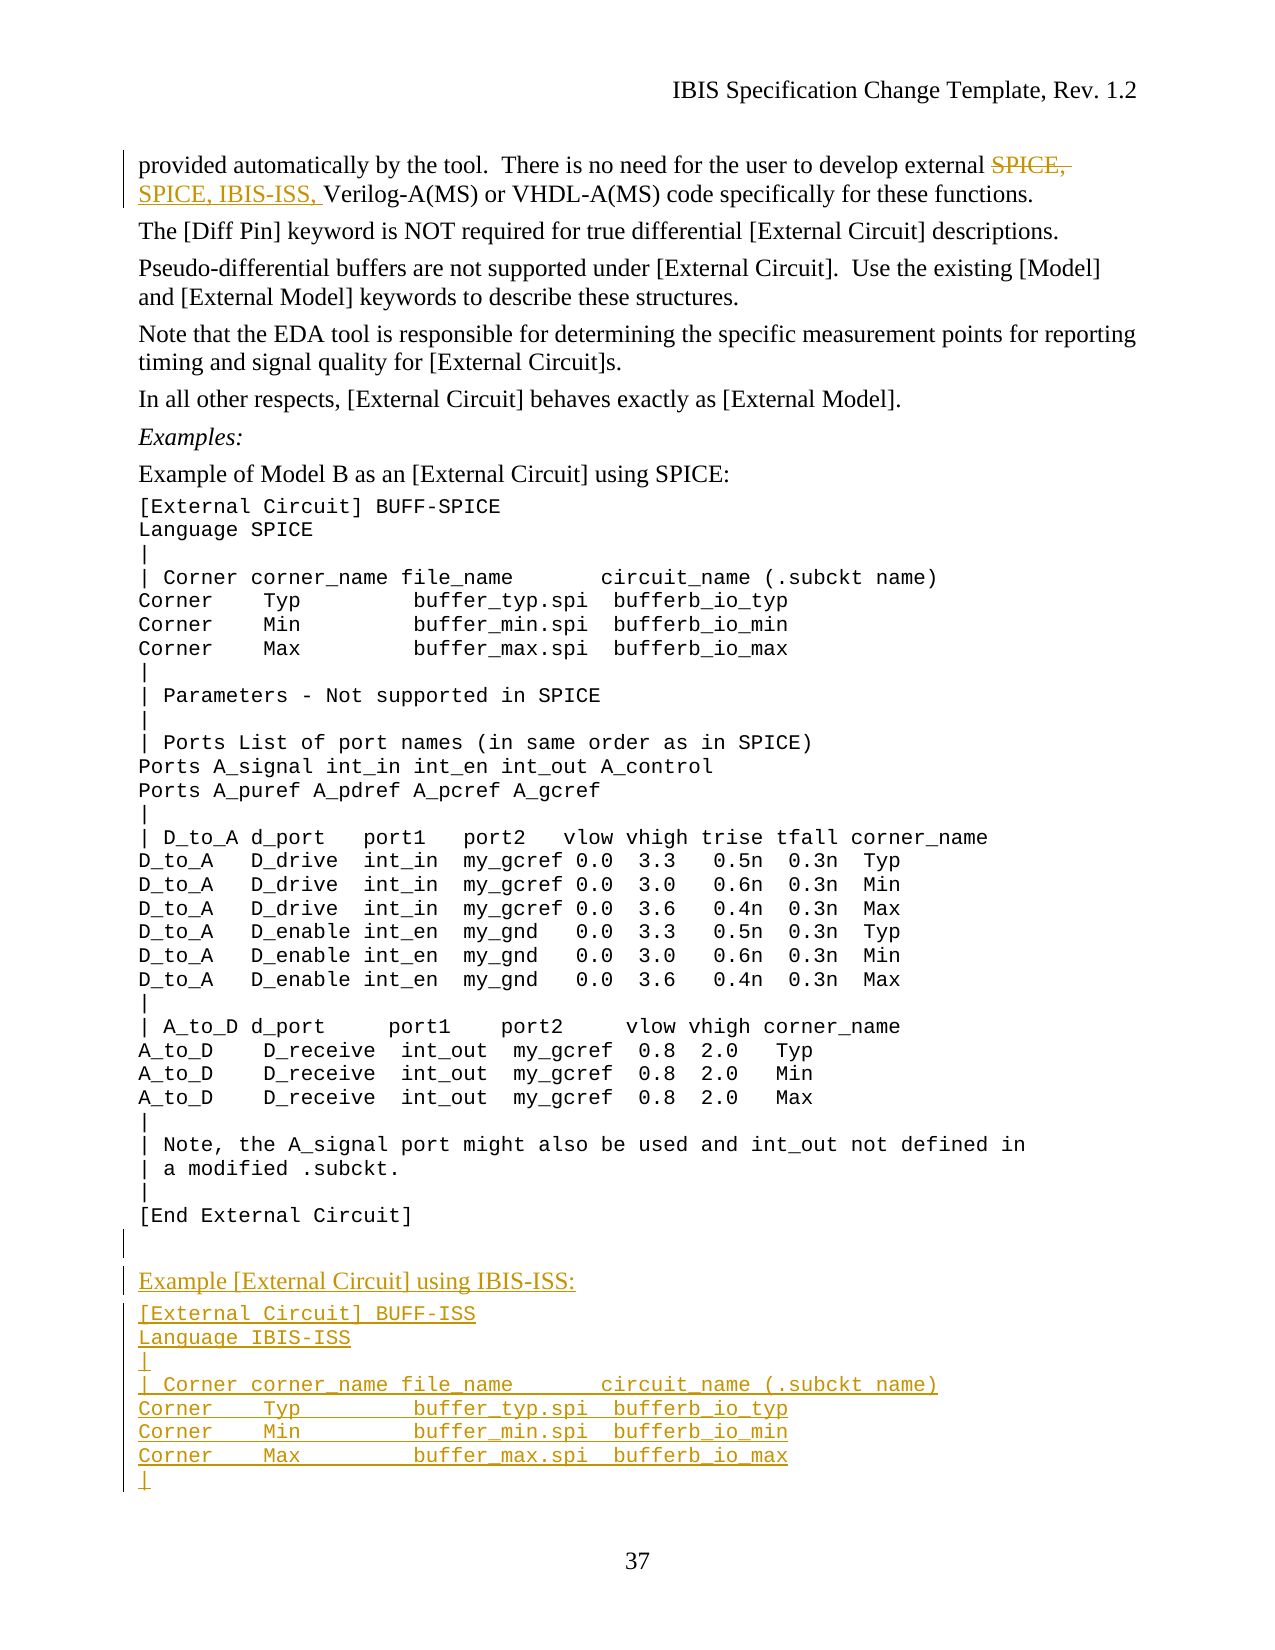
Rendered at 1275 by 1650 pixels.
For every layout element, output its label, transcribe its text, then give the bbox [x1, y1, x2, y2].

text | A_to_D d_port port1 port2 vlow vhigh corner_name [138, 1016, 1137, 1040]
text A_to_D D_receive int_out my_gcref 0.8 2.0 Min [138, 1063, 1137, 1087]
text [End External Circuit] [138, 1205, 1137, 1229]
text | [138, 709, 1137, 732]
text | [138, 803, 1137, 827]
text | Parameters - Not supported in SPICE [138, 685, 1137, 709]
text D_to_A D_drive int_in my_gcref 0.0 3.6 0.4n 0.3n Max [138, 898, 1137, 921]
text The [Diff Pin] keyword is NOT required for true differential [External Circuit] descriptions. [138, 216, 1137, 244]
text A_to_D D_receive int_out my_gcref 0.8 2.0 Typ [138, 1040, 1137, 1063]
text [138, 150, 1137, 207]
text D_to_A D_enable int_en my_gnd 0.0 3.0 0.6n 0.3n Min [138, 945, 1137, 969]
text In all other respects, [External Circuit] behaves exactly as [External Model]. [138, 384, 1137, 413]
text Note that the EDA tool is responsible for determining the specific measurement points for reporting timing and signal quality for [External Circuit]s. [138, 319, 1137, 376]
text Example of Model B as an [External Circuit] using SPICE: [138, 459, 1137, 487]
text D_to_A D_drive int_in my_gcref 0.0 3.3 0.5n 0.3n Typ [138, 851, 1137, 874]
text | [138, 1111, 1137, 1134]
text | a modified .subckt. [138, 1158, 1137, 1182]
text Ports A_signal int_in int_en int_out A_control [138, 756, 1137, 779]
text Examples: [138, 422, 1137, 450]
text D_to_A D_enable int_en my_gnd 0.0 3.3 0.5n 0.3n Typ [138, 921, 1137, 945]
text Corner Min buffer_min.spi bufferb_io_min [138, 614, 1137, 638]
text Language SPICE [138, 519, 1137, 543]
text | Note, the A_signal port might also be used and int_out not defined in [138, 1134, 1137, 1158]
text | [138, 543, 1137, 567]
text Pseudo-differential buffers are not supported under [External Circuit]. Use the existing [Model] and [External Model] keywords to describe these structures. [138, 253, 1137, 310]
text | Ports List of port names (in same order as in SPICE) [138, 732, 1137, 756]
text | Corner corner_name file_name circuit_name (.subckt name) [138, 567, 1137, 590]
text | [138, 1182, 1137, 1205]
text A_to_D D_receive int_out my_gcref 0.8 2.0 Max [138, 1087, 1137, 1111]
text D_to_A D_enable int_en my_gnd 0.0 3.6 0.4n 0.3n Max [138, 969, 1137, 992]
text Ports A_puref A_pdref A_pcref A_gcref [138, 779, 1137, 803]
text Corner Max buffer_max.spi bufferb_io_max [138, 638, 1137, 661]
text D_to_A D_drive int_in my_gcref 0.0 3.0 0.6n 0.3n Min [138, 874, 1137, 898]
text | D_to_A d_port port1 port2 vlow vhigh trise tfall corner_name [138, 827, 1137, 851]
text | [138, 661, 1137, 685]
text [External Circuit] BUFF-SPICE [138, 496, 1137, 519]
text | [138, 992, 1137, 1016]
text Corner Typ buffer_typ.spi bufferb_io_typ [138, 590, 1137, 614]
